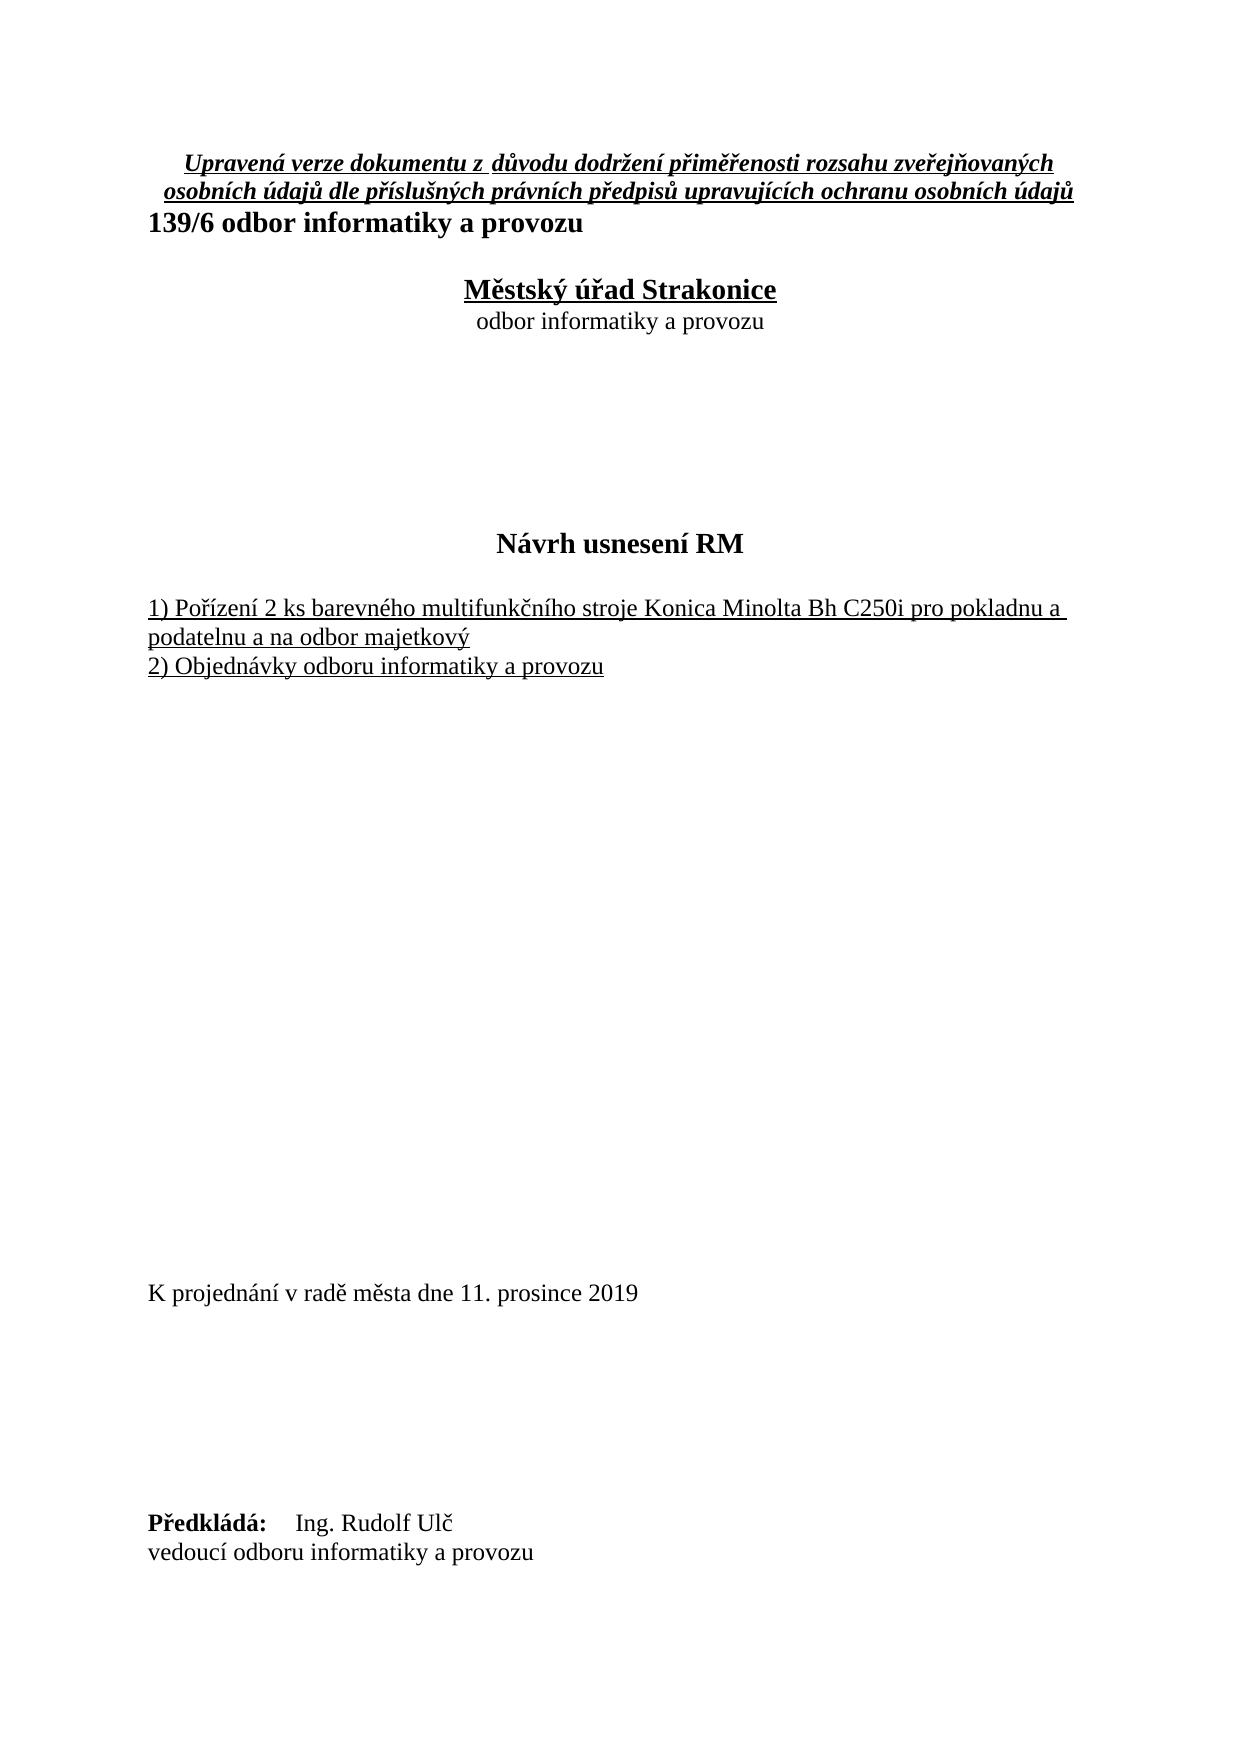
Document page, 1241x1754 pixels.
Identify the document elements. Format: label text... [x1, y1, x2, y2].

text Předkládá: Ing. Rudolf Ulč [148, 1508, 1093, 1537]
text K projednání v radě města dne 11. prosince 2019 [148, 1278, 1093, 1307]
text vedoucí odboru informatiky a provozu [148, 1537, 1093, 1566]
text Návrh usnesení RM [148, 526, 1093, 560]
text Městský úřad Strakonice [148, 272, 1093, 306]
text 2) Objednávky odboru informatiky a provozu [148, 651, 1093, 679]
text odbor informatiky a provozu [148, 306, 1093, 334]
subtitle 139/6 odbor informatiky a provozu [148, 205, 1093, 239]
text Upravená verze dokumentu z důvodu dodržení přiměřenosti rozsahu zveřejňovaných osobních údajů dle příslušných právních předpisů upravujících ochranu osobních údajů [148, 148, 1093, 205]
text 1) Pořízení 2 ks barevného multifunkčního stroje Konica Minolta Bh C250i pro pokladnu a podatelnu a na odbor majetkový [148, 593, 1093, 651]
